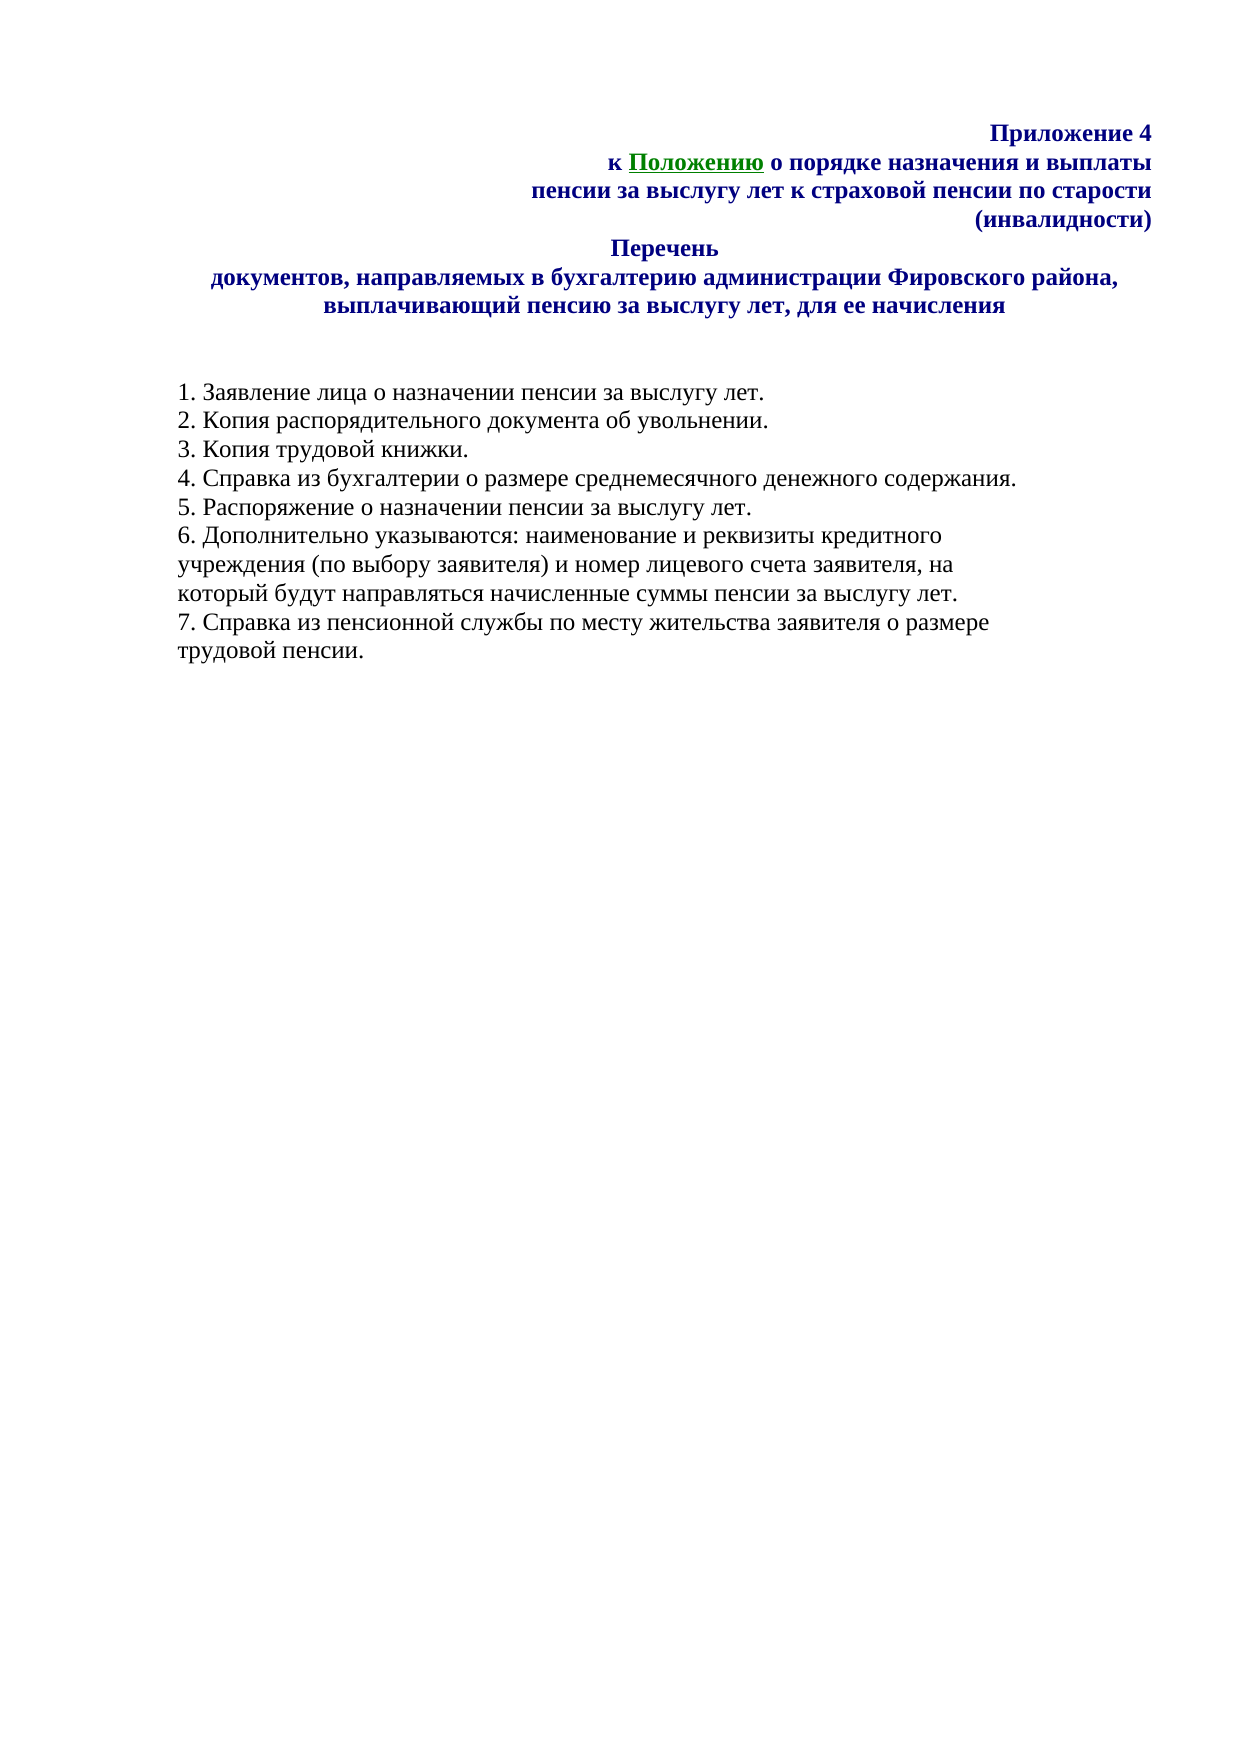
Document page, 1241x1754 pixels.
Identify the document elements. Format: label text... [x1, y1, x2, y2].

text (инвалидности) [177, 204, 1152, 233]
text Приложение 4 [177, 118, 1152, 147]
text 6. Дополнительно указываются: наименование и реквизиты кредитного [177, 521, 1152, 549]
text пенсии за выслугу лет к страховой пенсии по старости [177, 176, 1152, 204]
text 1. Заявление лица о назначении пенсии за выслугу лет. [177, 377, 1152, 406]
text 7. Справка из пенсионной службы по месту жительства заявителя о размере [177, 607, 1152, 636]
text 4. Справка из бухгалтерии о размере среднемесячного денежного содержания. [177, 463, 1152, 492]
text к Положению о порядке назначения и выплаты [177, 147, 1152, 176]
text который будут направляться начисленные суммы пенсии за выслугу лет. [177, 578, 1152, 607]
text 2. Копия распорядительного документа об увольнении. [177, 406, 1152, 434]
text учреждения (по выбору заявителя) и номер лицевого счета заявителя, на [177, 549, 1152, 578]
text трудовой пенсии. [177, 636, 1152, 664]
text 3. Копия трудовой книжки. [177, 434, 1152, 463]
text Перечень [177, 233, 1152, 262]
text 5. Распоряжение о назначении пенсии за выслугу лет. [177, 492, 1152, 521]
text документов, направляемых в бухгалтерию администрации Фировского района, выплачивающий пенсию за выслугу лет, для ее начисления [177, 262, 1152, 319]
